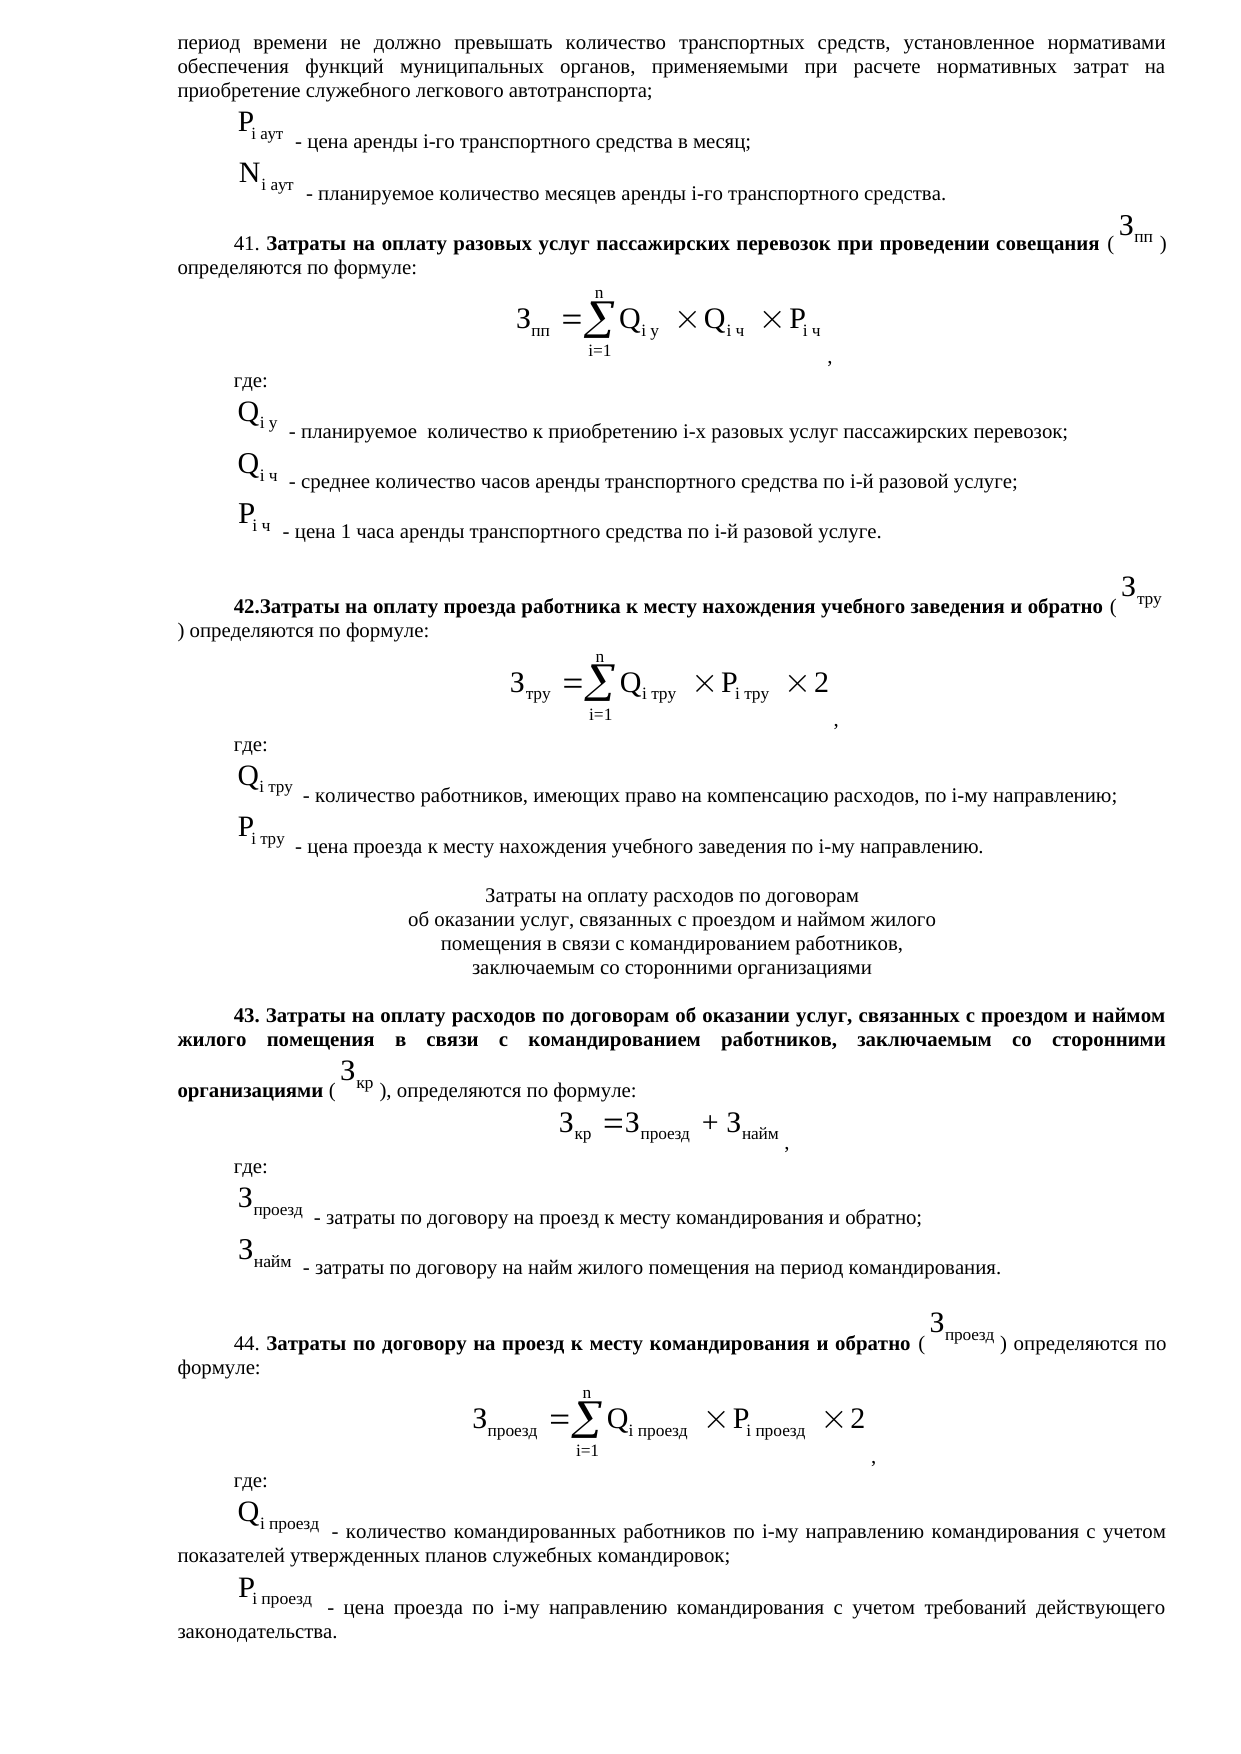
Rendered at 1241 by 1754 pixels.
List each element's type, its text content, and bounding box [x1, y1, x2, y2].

text - затраты по договору на проезд к месту командирования и обратно; [177, 1178, 1167, 1229]
text , [177, 1102, 1167, 1154]
text , [177, 642, 1167, 731]
text заключаемым со сторонними организациями [177, 955, 1167, 979]
text - затраты по договору на найм жилого помещения на период командирования. [177, 1229, 1167, 1279]
text - цена аренды i-го транспортного средства в месяц; [177, 102, 1167, 153]
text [177, 29, 1167, 102]
text где: [177, 368, 1167, 392]
text помещения в связи с командированием работников, [177, 931, 1167, 955]
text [177, 1492, 1167, 1567]
text где: [177, 731, 1167, 756]
text - планируемое количество к приобретению i-х разовых услуг пассажирских перевозок; [177, 392, 1167, 443]
text где: [177, 1154, 1167, 1178]
text 42.Затраты на оплату проезда работника к месту нахождения учебного заведения и обратно () определяются по формуле: [177, 567, 1167, 642]
text - цена проезда по i-му направлению командирования с учетом требований действующего законодательства. [177, 1567, 1167, 1643]
text - планируемое количество месяцев аренды i-го транспортного средства. [177, 153, 1167, 205]
text , [177, 279, 1167, 368]
text - среднее количество часов аренды транспортного средства по i-й разовой услуге; [177, 443, 1167, 493]
text 44. Затраты по договору на проезд к месту командирования и обратно () определяются по формуле: [177, 1303, 1167, 1379]
text 41. Затраты на оплату разовых услуг пассажирских перевозок при проведении совещания () определяются по формуле: [177, 205, 1167, 279]
text об оказании услуг, связанных с проездом и наймом жилого [177, 907, 1167, 931]
text , [177, 1379, 1167, 1468]
text - цена проезда к месту нахождения учебного заведения по i-му направлению. [177, 807, 1167, 858]
text Затраты на оплату расходов по договорам [177, 882, 1167, 907]
text - цена 1 часа аренды транспортного средства по i-й разовой услуге. [177, 493, 1167, 543]
text 43. Затраты на оплату расходов по договорам об оказании услуг, связанных с проездом и наймом жилого помещения в связи с командированием работников, заключаемым со сторонними организациями (), определяются по формуле: [177, 1003, 1167, 1102]
text где: [177, 1468, 1167, 1492]
text - количество работников, имеющих право на компенсацию расходов, по i-му направлению; [177, 756, 1167, 807]
